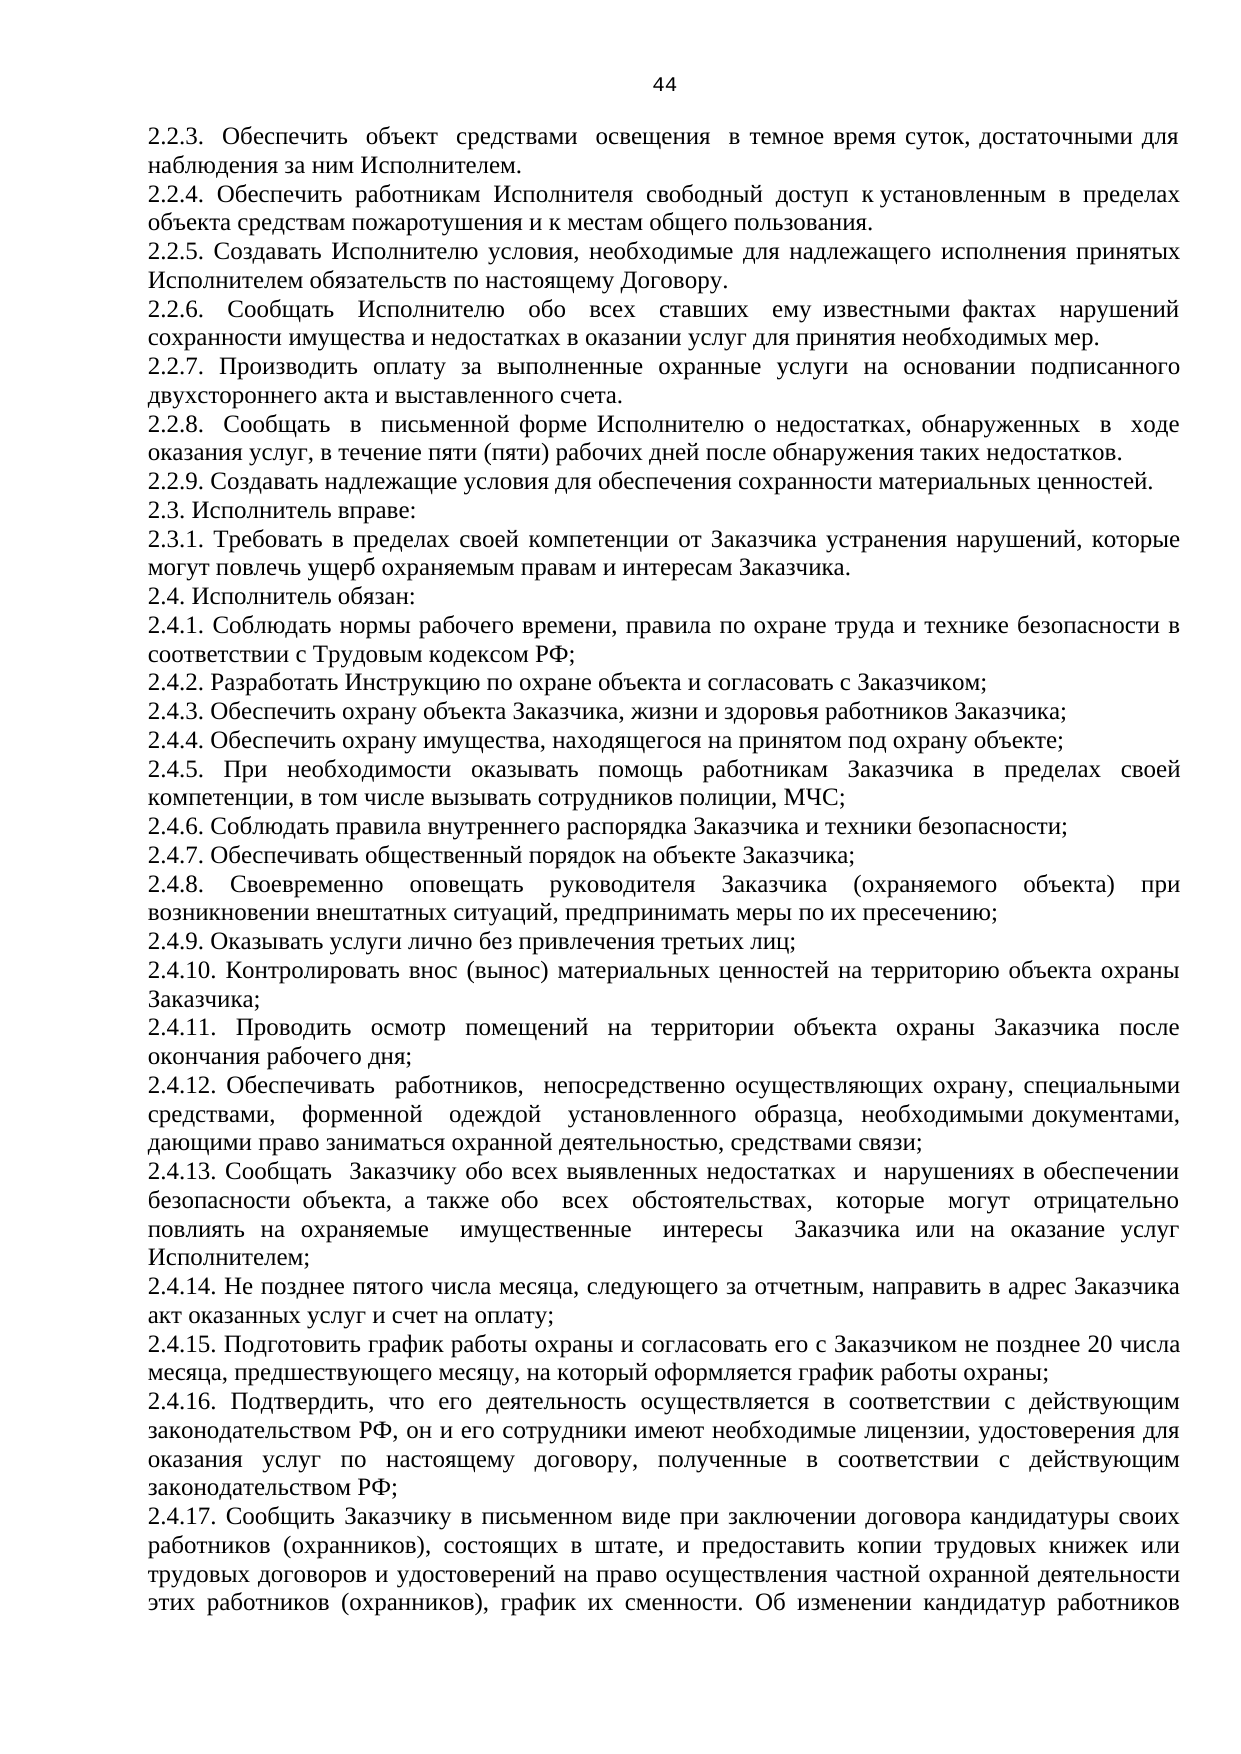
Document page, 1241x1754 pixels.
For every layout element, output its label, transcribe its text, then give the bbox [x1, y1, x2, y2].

text 2.2.4. Обеспечить работникам Исполнителя свободный доступ к установленным в пределах объекта средствам пожаротушения и к местам общего пользования. [148, 179, 1181, 236]
text 2.2.5. Создавать Исполнителю условия, необходимые для надлежащего исполнения принятых Исполнителем обязательств по настоящему Договору. [148, 236, 1181, 294]
text 2.4.13. Сообщать Заказчику обо всех выявленных недостатках и нарушениях в обеспечении безопасности объекта, а также обо всех обстоятельствах, которые могут отрицательно повлиять на охраняемые имущественные интересы Заказчика или на оказание услуг Исполнителем; [148, 1156, 1181, 1271]
text 2.4.10. Контролировать внос (вынос) материальных ценностей на территорию объекта охраны Заказчика; [148, 955, 1181, 1012]
text 2.2.8. Сообщать в письменной форме Исполнителю о недостатках, обнаруженных в ходе оказания услуг, в течение пяти (пяти) рабочих дней после обнаружения таких недостатков. [148, 409, 1181, 466]
text 2.4.3. Обеспечить охрану объекта Заказчика, жизни и здоровья работников Заказчика; [148, 696, 1181, 725]
text 2.4.16. Подтвердить, что его деятельность осуществляется в соответствии с действующим законодательством РФ, он и его сотрудники имеют необходимые лицензии, удостоверения для оказания услуг по настоящему договору, полученные в соответствии с действующим законодательством РФ; [148, 1386, 1181, 1501]
text 2.2.3. Обеспечить объект средствами освещения в темное время суток, достаточными для наблюдения за ним Исполнителем. [148, 121, 1181, 179]
text 2.4.12. Обеспечивать работников, непосредственно осуществляющих охрану, специальными средствами, форменной одеждой установленного образца, необходимыми документами, дающими право заниматься охранной деятельностью, средствами связи; [148, 1070, 1181, 1156]
text 2.4.7. Обеспечивать общественный порядок на объекте Заказчика; [148, 840, 1181, 869]
text 2.4.6. Соблюдать правила внутреннего распорядка Заказчика и техники безопасности; [148, 811, 1181, 840]
text 2.2.9. Создавать надлежащие условия для обеспечения сохранности материальных ценностей. [148, 466, 1181, 495]
text 2.4.2. Разработать Инструкцию по охране объекта и согласовать с Заказчиком; [148, 667, 1181, 696]
text 2.4.4. Обеспечить охрану имущества, находящегося на принятом под охрану объекте; [148, 725, 1181, 754]
text 2.3.1. Требовать в пределах своей компетенции от Заказчика устранения нарушений, которые могут повлечь ущерб охраняемым правам и интересам Заказчика. [148, 524, 1181, 581]
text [148, 1501, 1181, 1616]
text 2.4.5. При необходимости оказывать помощь работникам Заказчика в пределах своей компетенции, в том числе вызывать сотрудников полиции, МЧС; [148, 754, 1181, 811]
text 2.4.9. Оказывать услуги лично без привлечения третьих лиц; [148, 926, 1181, 955]
text 2.4.8. Своевременно оповещать руководителя Заказчика (охраняемого объекта) при возникновении внештатных ситуаций, предпринимать меры по их пресечению; [148, 869, 1181, 926]
text 2.4.15. Подготовить график работы охраны и согласовать его с Заказчиком не позднее 20 числа месяца, предшествующего месяцу, на который оформляется график работы охраны; [148, 1329, 1181, 1386]
text 2.4.1. Соблюдать нормы рабочего времени, правила по охране труда и технике безопасности в соответствии с Трудовым кодексом РФ; [148, 610, 1181, 667]
text 2.4.14. Не позднее пятого числа месяца, следующего за отчетным, направить в адрес Заказчика акт оказанных услуг и счет на оплату; [148, 1271, 1181, 1329]
text 2.2.6. Сообщать Исполнителю обо всех ставших ему известными фактах нарушений сохранности имущества и недостатках в оказании услуг для принятия необходимых мер. [148, 294, 1181, 351]
text 2.4.11. Проводить осмотр помещений на территории объекта охраны Заказчика после окончания рабочего дня; [148, 1012, 1181, 1070]
text 2.2.7. Производить оплату за выполненные охранные услуги на основании подписанного двухстороннего акта и выставленного счета. [148, 351, 1181, 409]
text 2.4. Исполнитель обязан: [148, 581, 1181, 610]
text 2.3. Исполнитель вправе: [148, 495, 1181, 524]
